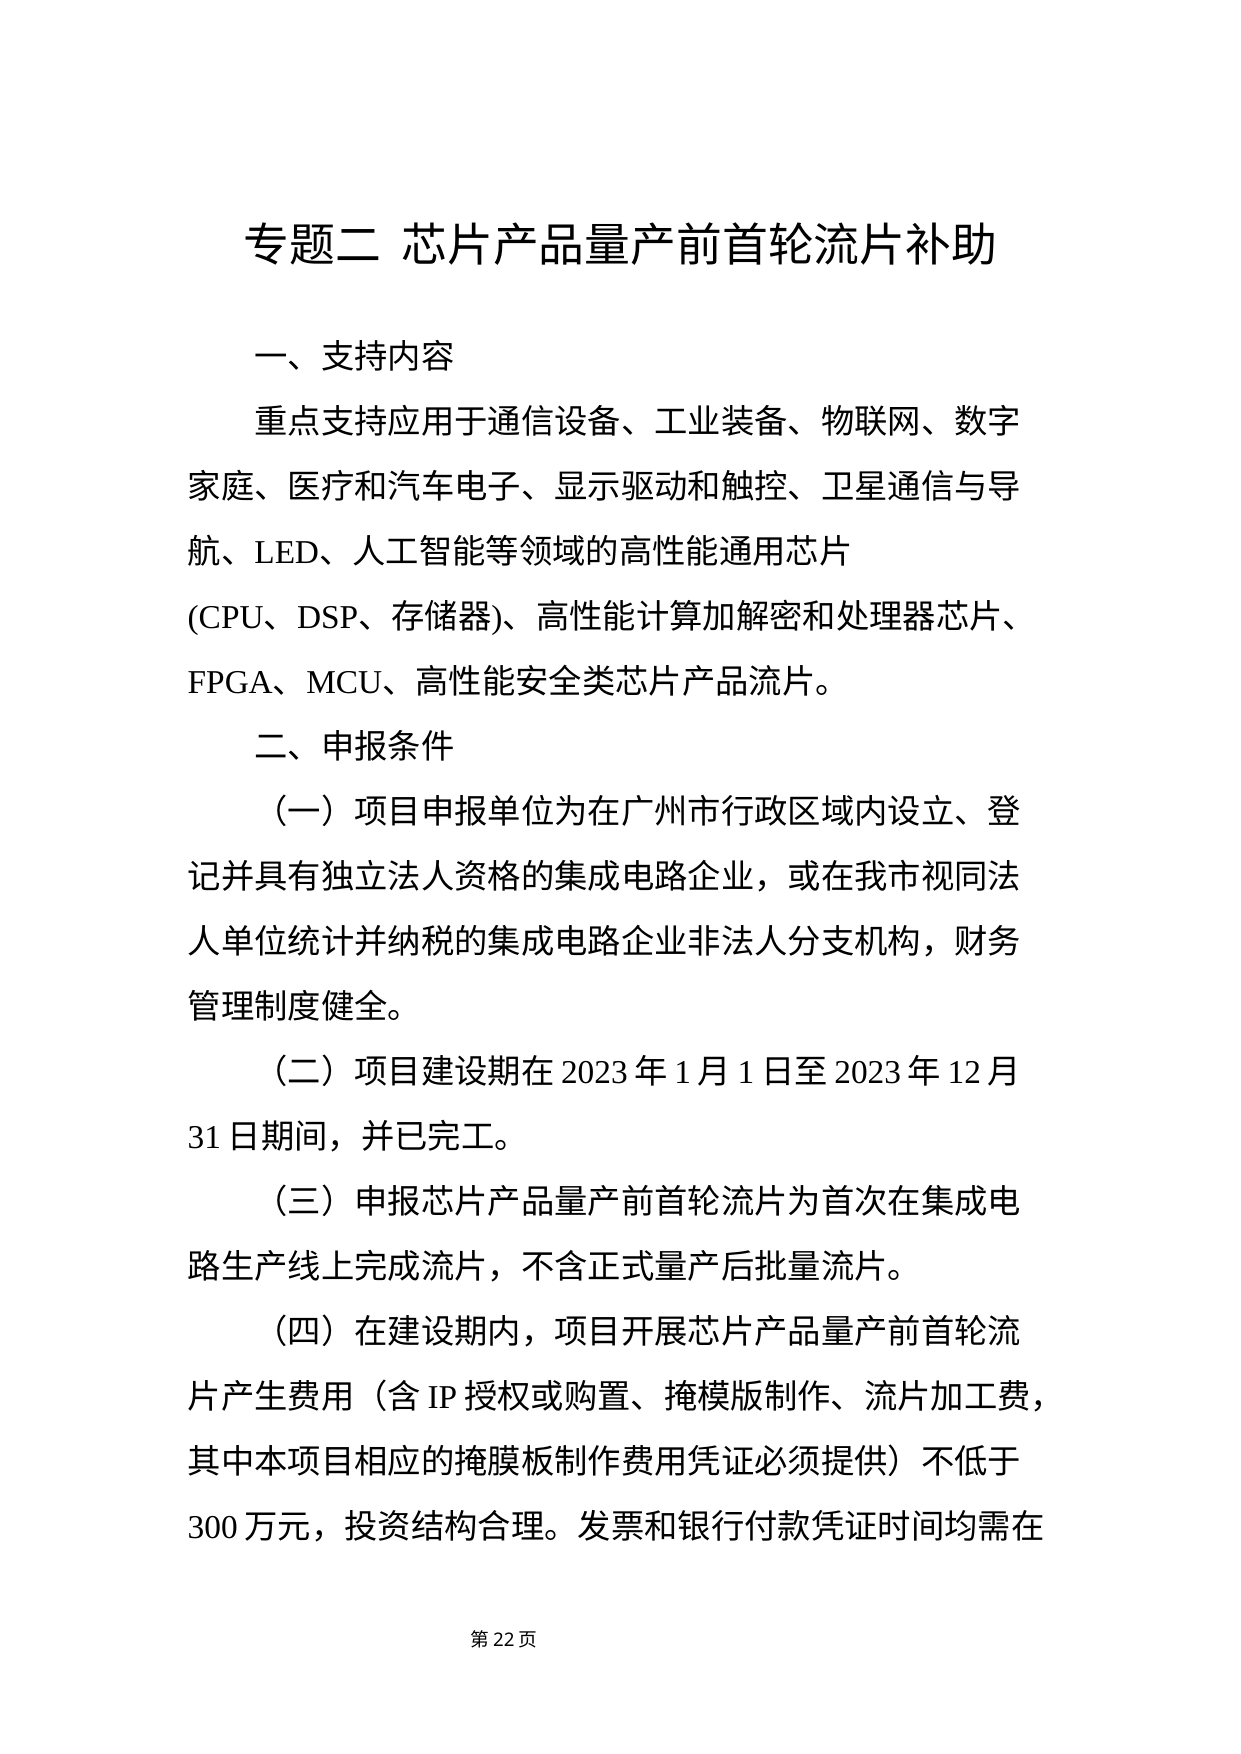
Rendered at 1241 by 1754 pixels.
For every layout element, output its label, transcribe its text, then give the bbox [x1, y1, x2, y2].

subtitle 专题二 芯片产品量产前首轮流片补助 [187, 193, 1053, 291]
text （二）项目建设期在2023年1月1日至2023年12月31日期间，并已完工。 [187, 1037, 1053, 1167]
text 重点支持应用于通信设备、工业装备、物联网、数字家庭、医疗和汽车电子、显示驱动和触控、卫星通信与导航、LED、人工智能等领域的高性能通用芯片(CPU、DSP、存储器)、高性能计算加解密和处理器芯片、FPGA、MCU、高性能安全类芯片产品流片。 [187, 387, 1053, 712]
text （三）申报芯片产品量产前首轮流片为首次在集成电路生产线上完成流片，不含正式量产后批量流片。 [187, 1167, 1053, 1297]
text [187, 1297, 1053, 1557]
text （一）项目申报单位为在广州市行政区域内设立、登记并具有独立法人资格的集成电路企业，或在我市视同法人单位统计并纳税的集成电路企业非法人分支机构，财务管理制度健全。 [187, 777, 1053, 1037]
text 二、申报条件 [187, 712, 1053, 777]
text 一、支持内容 [187, 322, 1053, 387]
